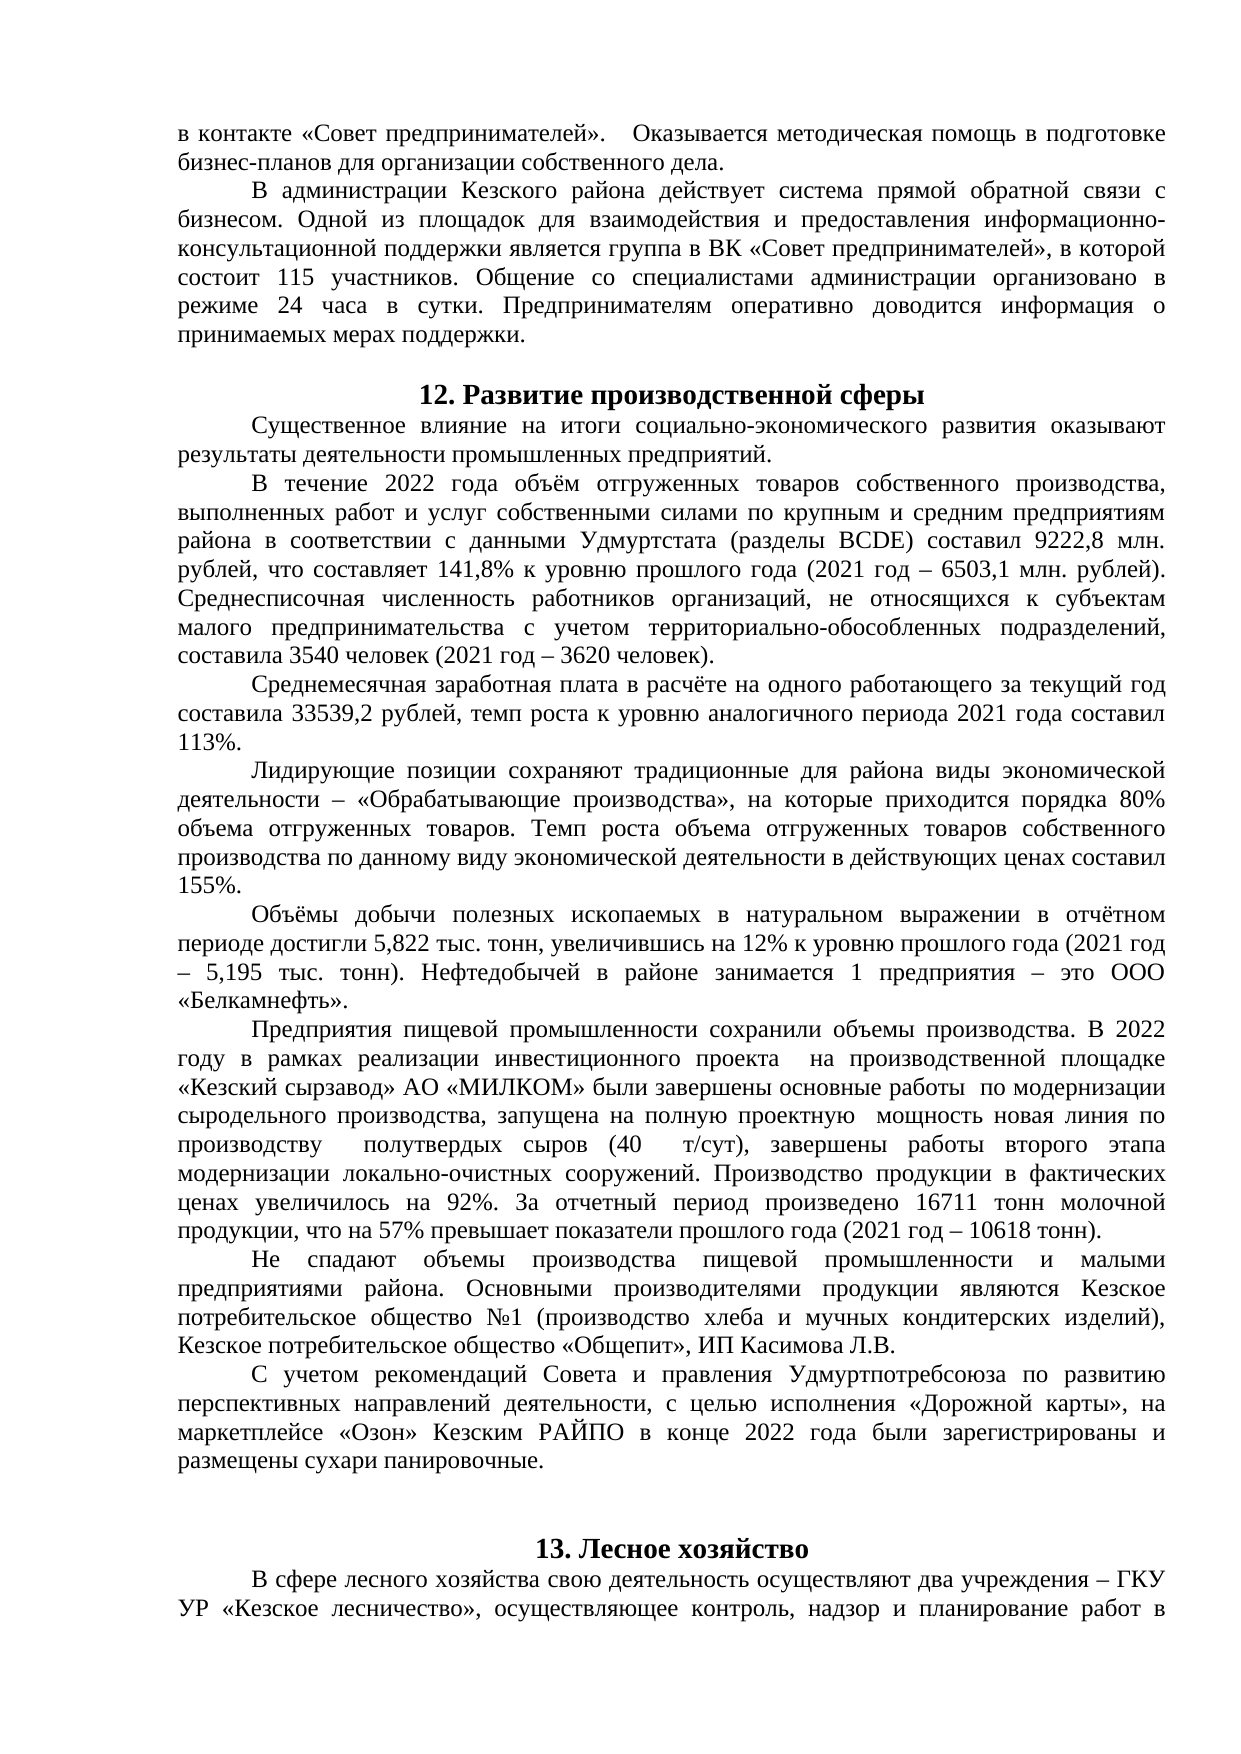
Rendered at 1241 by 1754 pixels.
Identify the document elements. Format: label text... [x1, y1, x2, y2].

text Не спадают объемы производства пищевой промышленности и малыми предприятиями района. Основными производителями продукции являются Кезское потребительское общество №1 (производство хлеба и мучных кондитерских изделий), Кезское потребительское общество «Общепит», ИП Касимова Л.В. [177, 1244, 1167, 1359]
text 13. Лесное хозяйство [177, 1531, 1167, 1564]
text Объёмы добычи полезных ископаемых в натуральном выражении в отчётном периоде достигли 5,822 тыс. тонн, увеличившись на 12% к уровню прошлого года (2021 год – 5,195 тыс. тонн). Нефтедобычей в районе занимается 1 предприятия – это ООО «Белкамнефть». [177, 899, 1167, 1014]
text С учетом рекомендаций Совета и правления Удмуртпотребсоюза по развитию перспективных направлений деятельности, с целью исполнения «Дорожной карты», на маркетплейсе «Озон» Кезским РАЙПО в конце 2022 года были зарегистрированы и размещены сухари панировочные. [177, 1359, 1167, 1474]
text Предприятия пищевой промышленности сохранили объемы производства. В 2022 году в рамках реализации инвестиционного проекта на производственной площадке «Кезский сырзавод» АО «МИЛКОМ» были завершены основные работы по модернизации сыродельного производства, запущена на полную проектную мощность новая линия по производству полутвердых сыров (40 т/сут), завершены работы второго этапа модернизации локально-очистных сооружений. Производство продукции в фактических ценах увеличилось на 92%. За отчетный период произведено 16711 тонн молочной продукции, что на 57% превышает показатели прошлого года (2021 год – 10618 тонн). [177, 1014, 1167, 1244]
text В администрации Кезского района действует система прямой обратной связи с бизнесом. Одной из площадок для взаимодействия и предоставления информационно-консультационной поддержки является группа в ВК «Совет предпринимателей», в которой состоит 115 участников. Общение со специалистами администрации организовано в режиме 24 часа в сутки. Предпринимателям оперативно доводится информация о принимаемых мерах поддержки. [177, 176, 1167, 348]
text Среднемесячная заработная плата в расчёте на одного работающего за текущий год составила 33539,2 рублей, темп роста к уровню аналогичного периода 2021 года составил 113%. [177, 669, 1167, 755]
text Лидирующие позиции сохраняют традиционные для района виды экономической деятельности – «Обрабатывающие производства», на которые приходится порядка 80% объема отгруженных товаров. Темп роста объема отгруженных товаров собственного производства по данному виду экономической деятельности в действующих ценах составил 155%. [177, 755, 1167, 899]
text Существенное влияние на итоги социально-экономического развития оказывают результаты деятельности промышленных предприятий. [177, 410, 1167, 468]
text 12. Развитие производственной сферы [177, 377, 1167, 410]
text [177, 1564, 1167, 1622]
text В течение 2022 года объём отгруженных товаров собственного производства, выполненных работ и услуг собственными силами по крупным и средним предприятиям района в соответствии с данными Удмуртстата (разделы ВСDE) составил 9222,8 млн. рублей, что составляет 141,8% к уровню прошлого года (2021 год – 6503,1 млн. рублей). Среднесписочная численность работников организаций, не относящихся к субъектам малого предпринимательства с учетом территориально-обособленных подразделений, составила 3540 человек (2021 год – 3620 человек). [177, 468, 1167, 669]
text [177, 118, 1167, 176]
